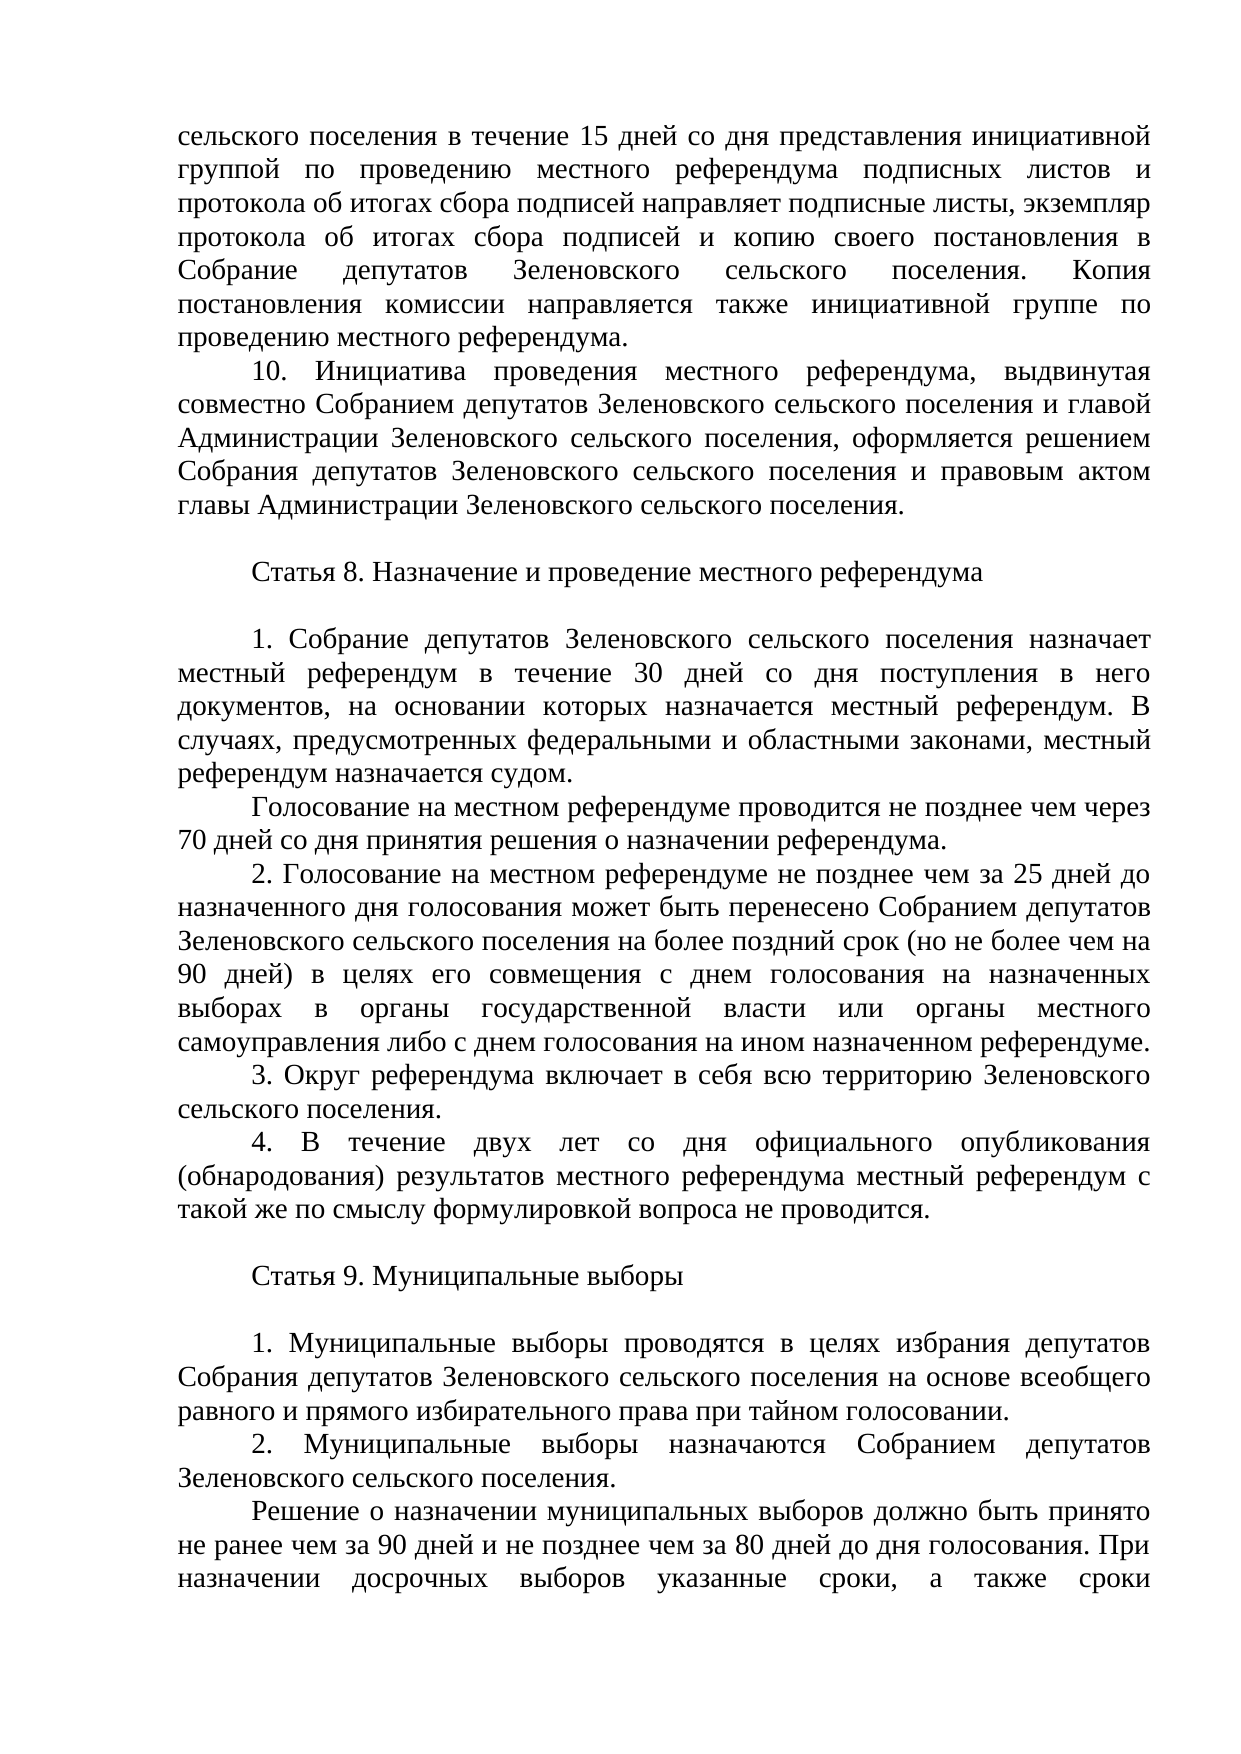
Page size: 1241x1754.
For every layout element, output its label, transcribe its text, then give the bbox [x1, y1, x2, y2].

text 3. Округ референдума включает в себя всю территорию Зеленовского сельского поселения. [177, 1057, 1152, 1124]
text 10. Инициатива проведения местного референдума, выдвинутая совместно Собранием депутатов Зеленовского сельского поселения и главой Администрации Зеленовского сельского поселения, оформляется решением Собрания депутатов Зеленовского сельского поселения и правовым актом главы Администрации Зеленовского сельского поселения. [177, 353, 1152, 521]
text 4. В течение двух лет со дня официального опубликования (обнародования) результатов местного референдума местный референдум с такой же по смыслу формулировкой вопроса не проводится. [177, 1124, 1152, 1225]
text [177, 1493, 1152, 1594]
text 1. Собрание депутатов Зеленовского сельского поселения назначает местный референдум в течение 30 дней со дня поступления в него документов, на основании которых назначается местный референдум. В случаях, предусмотренных федеральными и областными законами, местный референдум назначается судом. [177, 621, 1152, 789]
text Статья 8. Назначение и проведение местного референдума [177, 554, 1152, 588]
text 2. Голосование на местном референдуме не позднее чем за 25 дней до назначенного дня голосования может быть перенесено Собранием депутатов Зеленовского сельского поселения на более поздний срок (но не более чем на 90 дней) в целях его совмещения с днем голосования на назначенных выборах в органы государственной власти или органы местного самоуправления либо с днем голосования на ином назначенном референдуме. [177, 856, 1152, 1057]
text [177, 118, 1152, 353]
text Статья 9. Муниципальные выборы [177, 1258, 1152, 1292]
text 2. Муниципальные выборы назначаются Собранием депутатов Зеленовского сельского поселения. [177, 1426, 1152, 1493]
text 1. Муниципальные выборы проводятся в целях избрания депутатов Собрания депутатов Зеленовского сельского поселения на основе всеобщего равного и прямого избирательного права при тайном голосовании. [177, 1326, 1152, 1426]
text Голосование на местном референдуме проводится не позднее чем через 70 дней со дня принятия решения о назначении референдума. [177, 789, 1152, 856]
